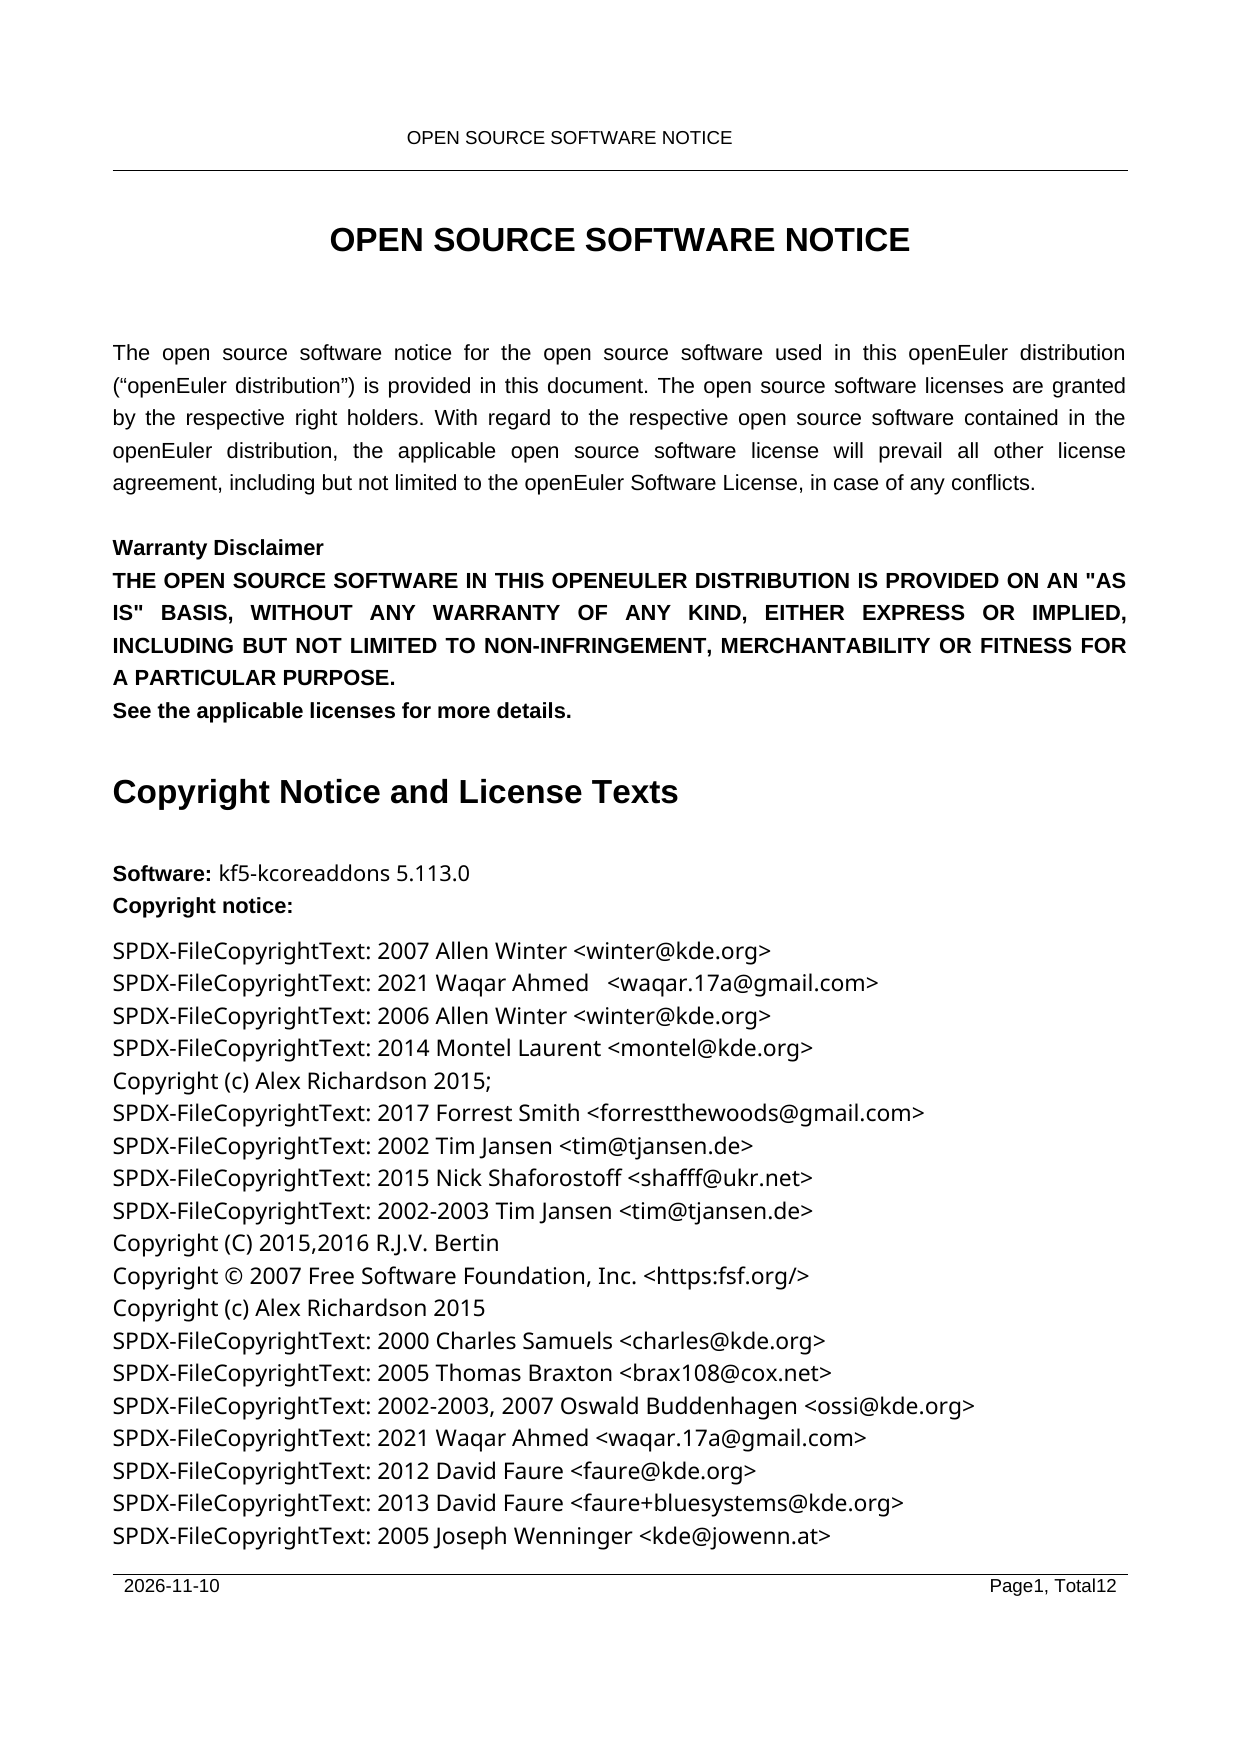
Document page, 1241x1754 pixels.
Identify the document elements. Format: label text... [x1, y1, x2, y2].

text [112, 934, 1128, 1551]
text Copyright Notice and License Texts [112, 759, 1128, 824]
title Software: kf5-kcoreaddons 5.113.0 [112, 856, 1128, 889]
text THE OPEN SOURCE SOFTWARE IN THIS OPENEULER DISTRIBUTION IS PROVIDED ON AN "AS IS" BASIS, WITHOUT ANY WARRANTY OF ANY KIND, EITHER EXPRESS OR IMPLIED, INCLUDING BUT NOT LIMITED TO NON-INFRINGEMENT, MERCHANTABILITY OR FITNESS FOR A PARTICULAR PURPOSE. See the applicable licenses for more details. [112, 564, 1128, 726]
text Copyright notice: [112, 889, 1128, 921]
text OPEN SOURCE SOFTWARE NOTICE [112, 206, 1128, 271]
text The open source software notice for the open source software used in this openEuler distribution (“openEuler distribution”) is provided in this document. The open source software licenses are granted by the respective right holders. With regard to the respective open source software contained in the openEuler distribution, the applicable open source software license will prevail all other license agreement, including but not limited to the openEuler Software License, in case of any conflicts. [112, 336, 1128, 499]
text Warranty Disclaimer [112, 531, 1128, 564]
